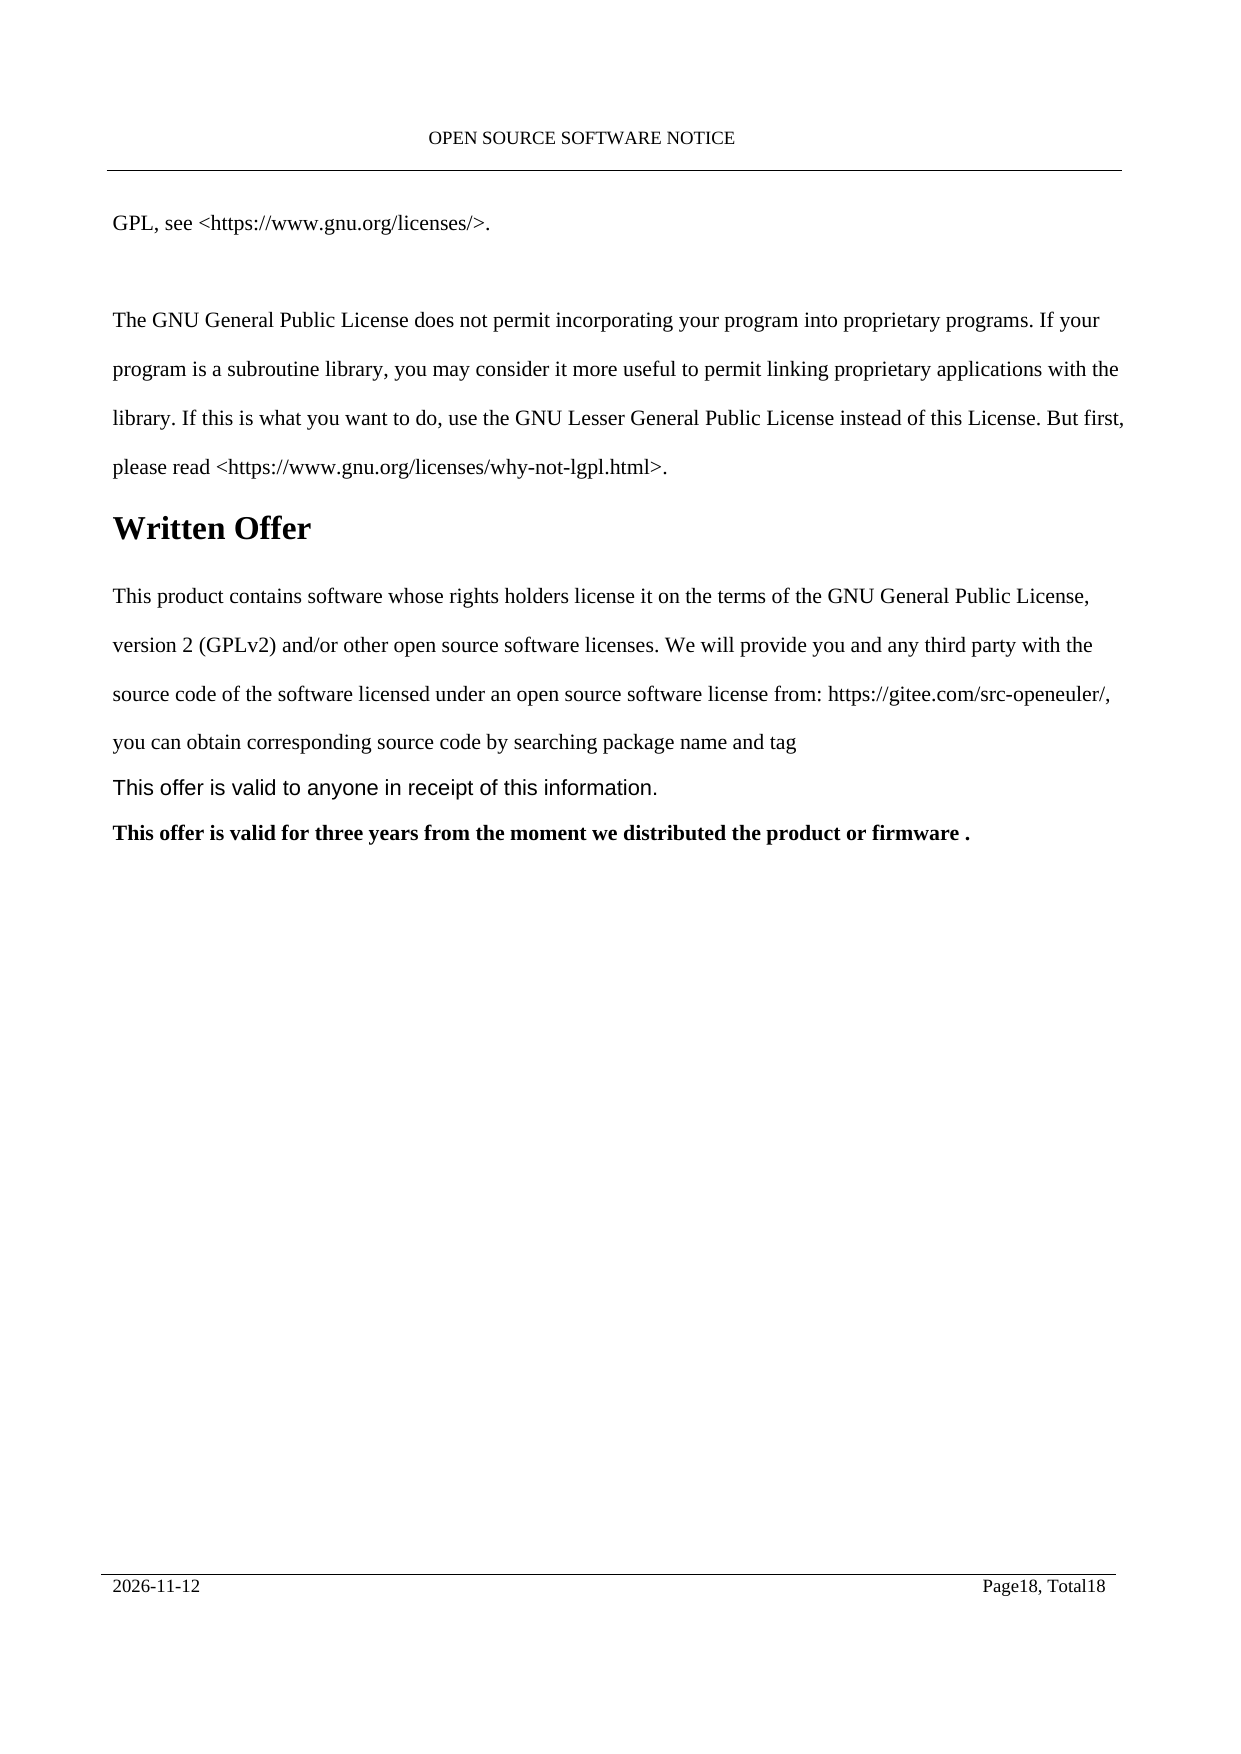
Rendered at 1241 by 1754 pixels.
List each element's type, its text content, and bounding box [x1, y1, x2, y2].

text This offer is valid to anyone in receipt of this information. [112, 771, 1128, 803]
text This product contains software whose rights holders license it on the terms of the GNU General Public License, version 2 (GPLv2) and/or other open source software licenses. We will provide you and any third party with the source code of the software licensed under an open source software license from: https://gitee.com/src-openeuler/, you can obtain corresponding source code by searching package name and tag [112, 579, 1128, 758]
text This offer is valid for three years from the moment we distributed the product or firmware . [112, 816, 1128, 848]
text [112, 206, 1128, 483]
text Written Offer [112, 495, 1128, 560]
